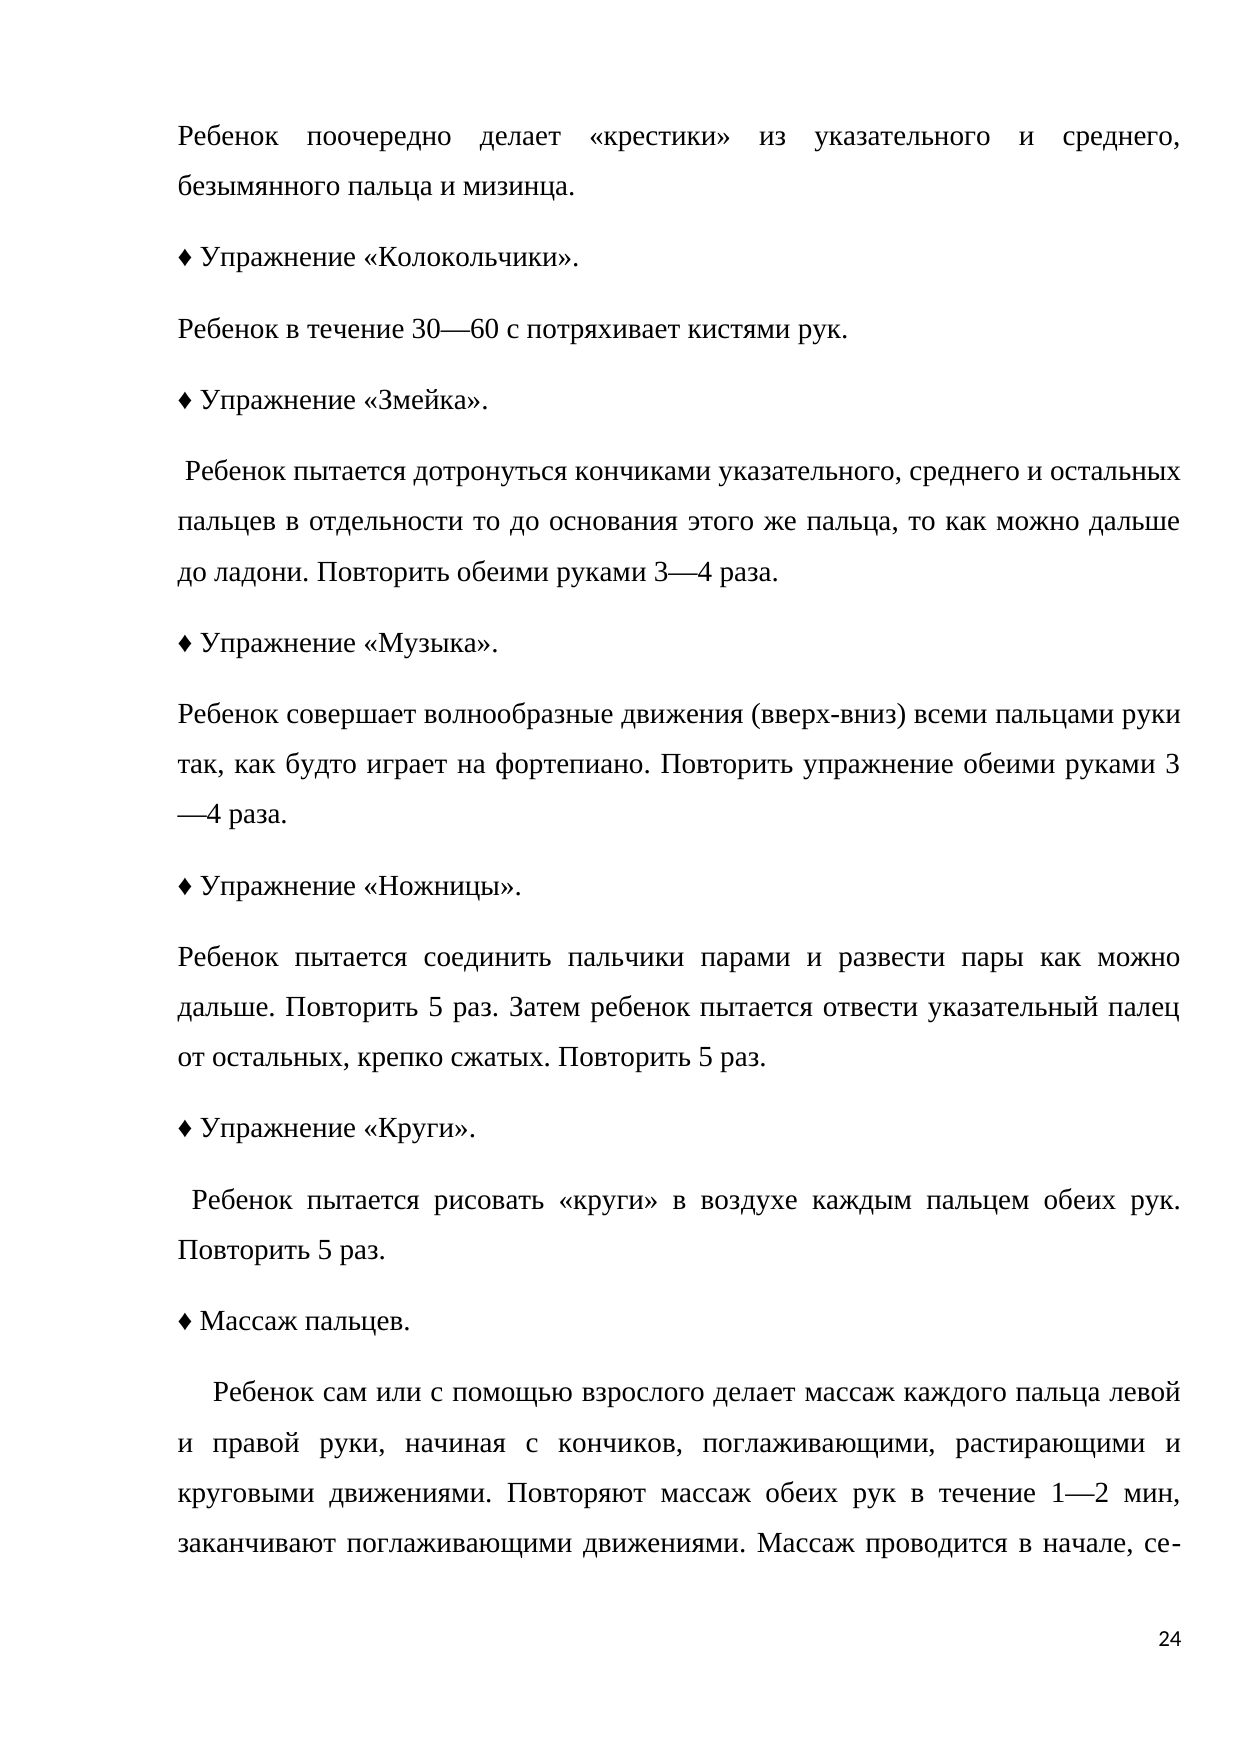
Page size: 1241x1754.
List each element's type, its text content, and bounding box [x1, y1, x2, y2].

text Ребенок пытается соединить пальчики парами и развести пары как можно дальше. Повторить 5 раз. Затем ребенок пытается отвести указательный палец от остальных, крепко сжатых. Повторить 5 раз. [177, 939, 1181, 1073]
text ♦ Упражнение «Колокольчики». [177, 239, 1181, 273]
text ♦ Упражнение «Ножницы». [177, 868, 1181, 901]
text ♦ Упражнение «Музыка». [177, 625, 1181, 658]
text ♦ Упражнение «Круги». [177, 1111, 1181, 1144]
text ♦ Упражнение «Змейка». [177, 382, 1181, 415]
text Ребенок в течение 30—60 с потряхивает кистями рук. [177, 311, 1181, 344]
text Ребенок совершает волнообразные движения (вверх-вниз) всеми пальцами руки так, как будто играет на фортепиано. Повторить упражнение обеими руками 3—4 раза. [177, 696, 1181, 830]
text Ребенок пытается рисовать «круги» в воздухе каждым пальцем обеих рук. Повторить 5 раз. [177, 1182, 1181, 1266]
text ♦ Массаж пальцев. [177, 1303, 1181, 1337]
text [177, 1374, 1181, 1559]
text Ребенок поочередно делает «крестики» из указательного и среднего, безымянного пальца и мизинца. [177, 118, 1181, 202]
text Ребенок пытается дотронуться кончиками указательного, среднего и остальных пальцев в отдельности то до основания этого же пальца, то как можно дальше до ладони. Повторить обеими руками 3—4 раза. [177, 453, 1181, 587]
